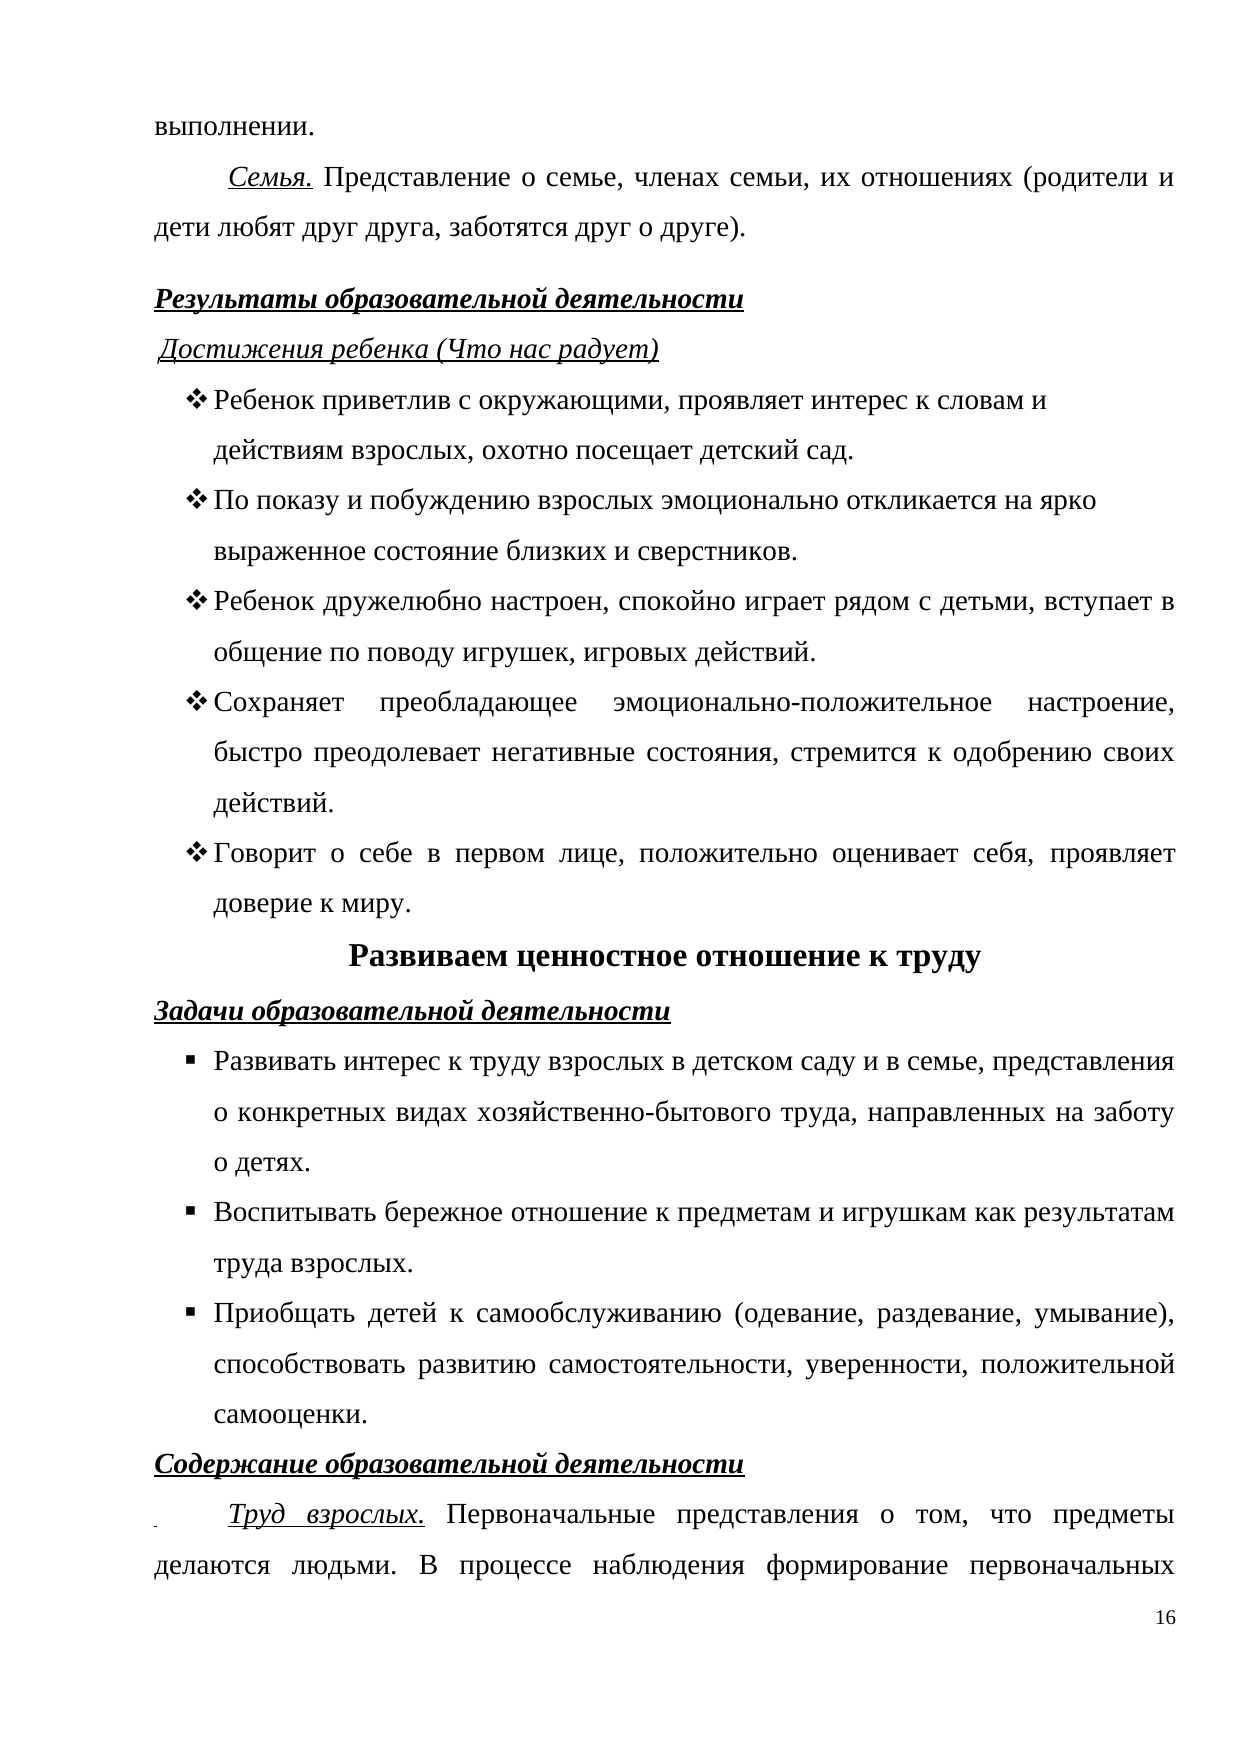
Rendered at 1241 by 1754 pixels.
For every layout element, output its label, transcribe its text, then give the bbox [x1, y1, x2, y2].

list Развивать интерес к труду взрослых в детском саду и в семье, представления о конкретных видах хозяйственно-бытового труда, направленных на заботу о детях. [184, 1043, 1176, 1178]
subtitle Результаты образовательной деятельности [154, 281, 1144, 315]
list Ребенок дружелюбно настроен, спокойно играет рядом с детьми, вступает в общение по поводу игрушек, игровых действий. [184, 583, 1176, 667]
text Содержание образовательной деятельности [154, 1446, 1176, 1480]
text Развиваем ценностное отношение к труду [154, 936, 1176, 974]
list Ребенок приветлив с окружающими, проявляет интерес к словам и действиям взрослых, охотно посещает детский сад. [184, 382, 1176, 466]
text Задачи образовательной деятельности [154, 993, 1176, 1027]
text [154, 1497, 1176, 1581]
list Воспитывать бережное отношение к предметам и игрушкам как результатам труда взрослых. [184, 1194, 1176, 1278]
list Сохраняет преобладающее эмоционально-положительное настроение, быстро преодолевает негативные состояния, стремится к одобрению своих действий. [184, 684, 1176, 818]
list По показу и побуждению взрослых эмоционально откликается на ярко выраженное состояние близких и сверстников. [184, 482, 1176, 566]
text Семья. Представление о семье, членах семьи, их отношениях (родители и дети любят друг друга, заботятся друг о друге). [154, 159, 1176, 242]
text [154, 108, 1176, 142]
list Приобщать детей к самообслуживанию (одевание, раздевание, умывание), способствовать развитию самостоятельности, уверенности, положительной самооценки. [184, 1295, 1176, 1429]
text Достижения ребенка (Что нас радует) [154, 331, 1176, 365]
list Говорит о себе в первом лице, положительно оценивает себя, проявляет доверие к миру. [184, 835, 1176, 919]
